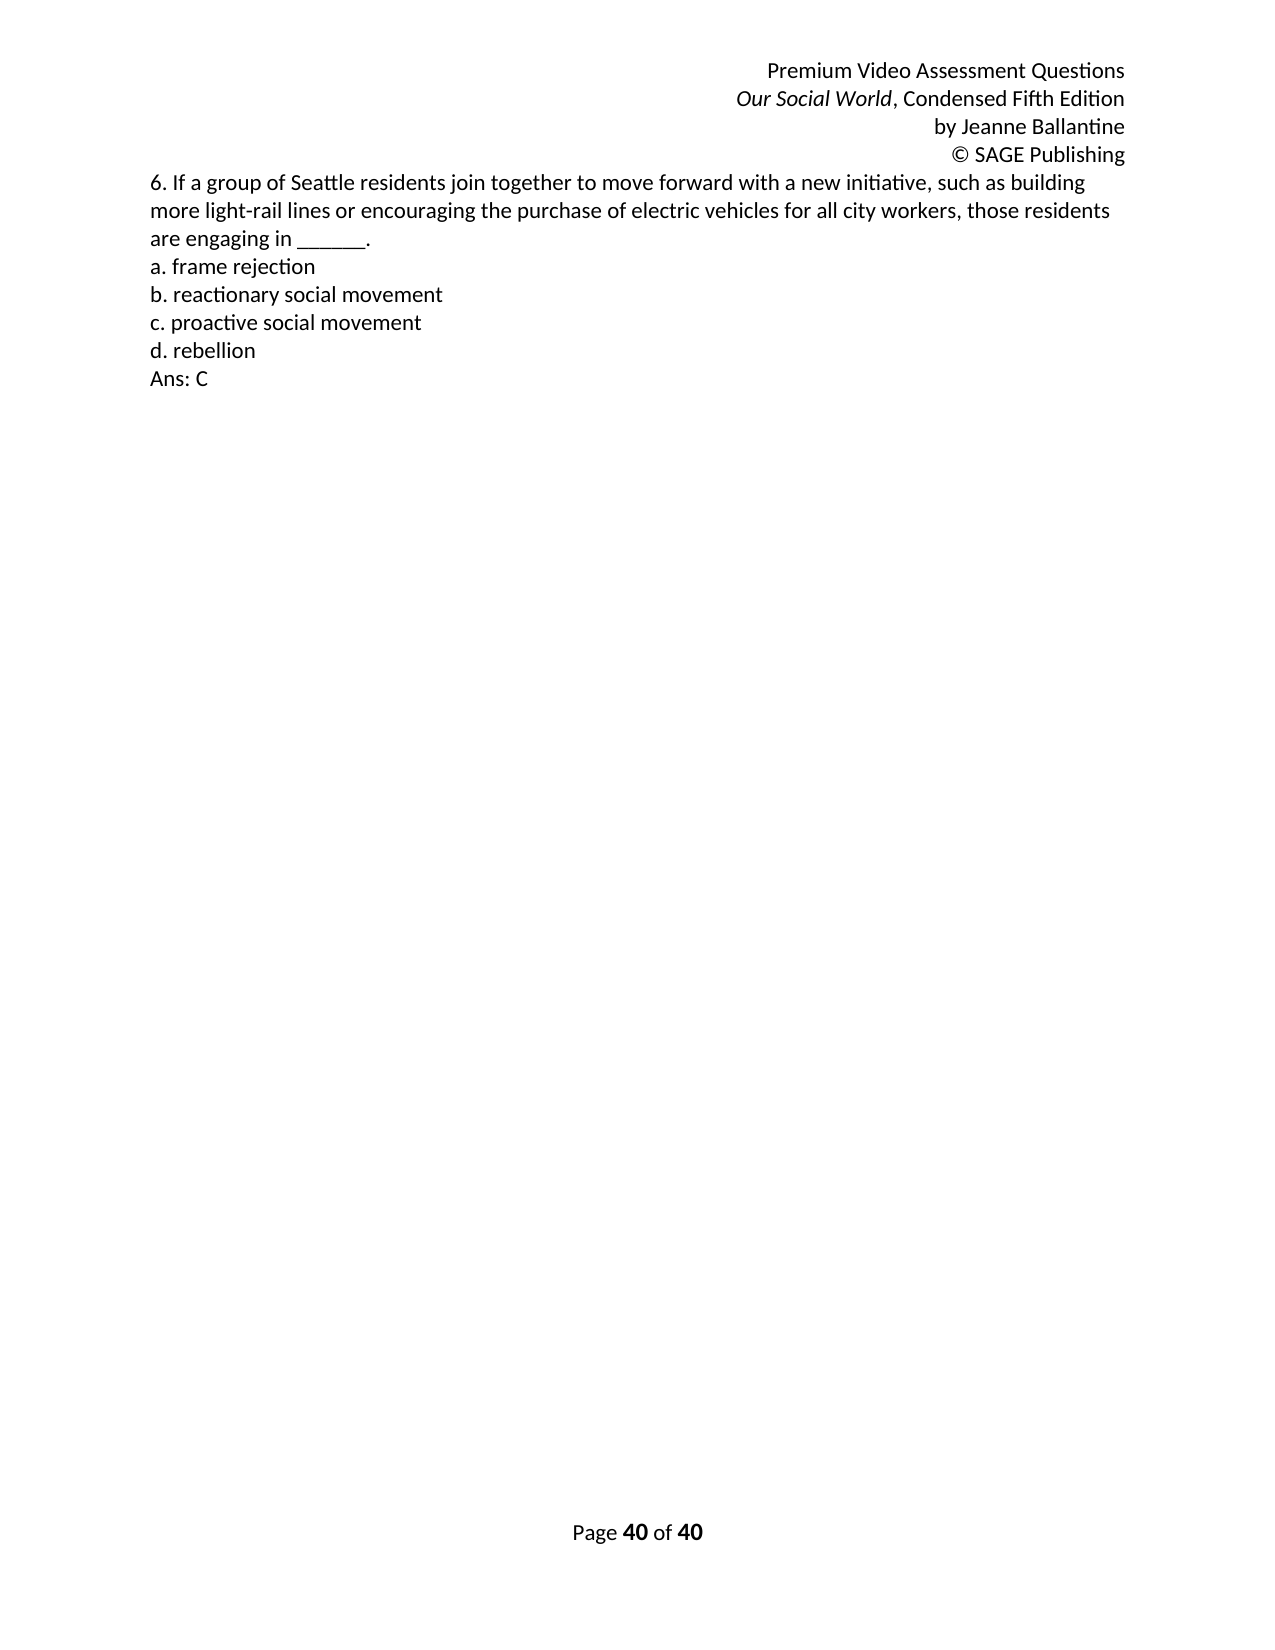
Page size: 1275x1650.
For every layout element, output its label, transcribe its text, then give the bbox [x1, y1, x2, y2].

text d. rebellion [150, 336, 1125, 364]
text a. frame rejection [150, 252, 1125, 280]
text b. reactionary social movement [150, 280, 1125, 308]
text c. proactive social movement [150, 308, 1125, 336]
text Ans: C [150, 364, 1125, 392]
text 6. If a group of Seattle residents join together to move forward with a new initiative, such as building more light-rail lines or encouraging the purchase of electric vehicles for all city workers, those residents are engaging in ______. [150, 168, 1125, 252]
